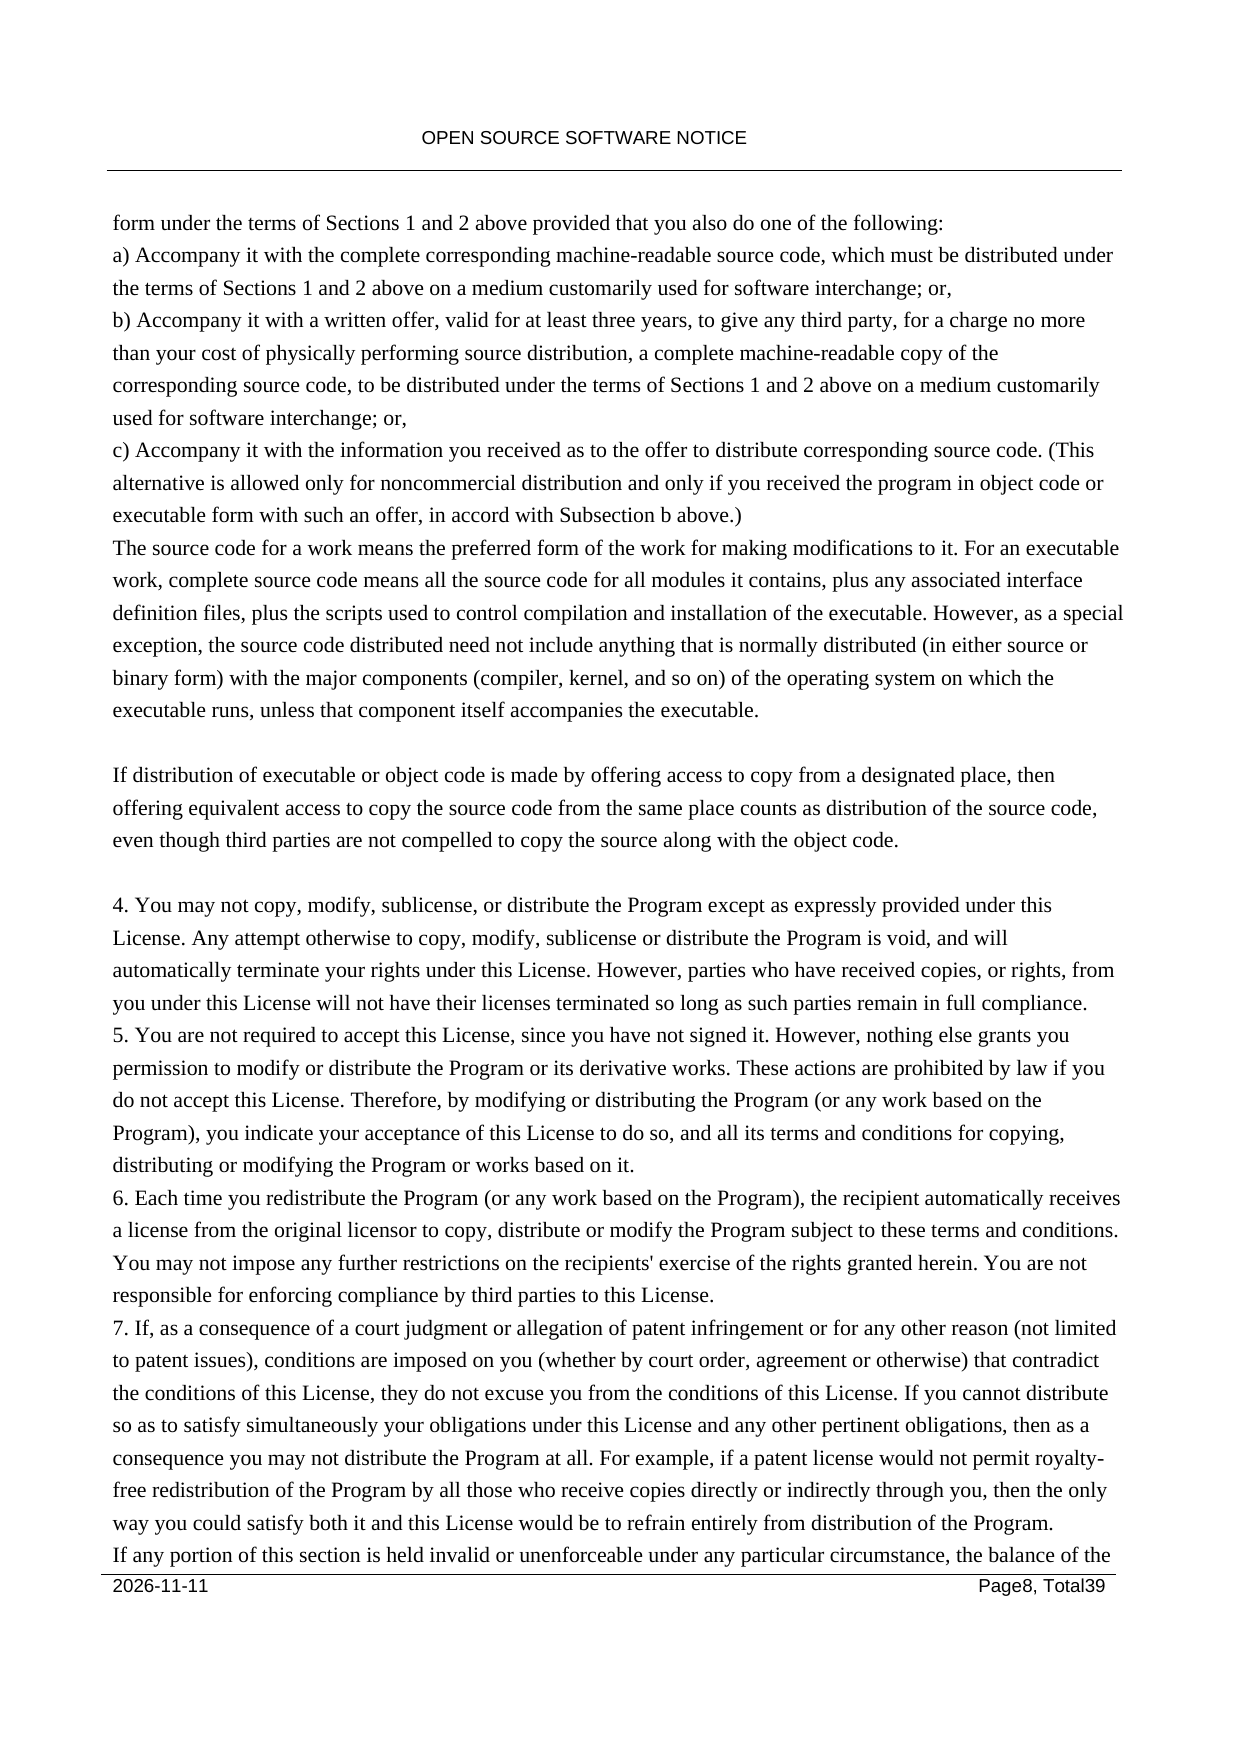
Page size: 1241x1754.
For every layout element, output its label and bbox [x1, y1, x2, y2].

text [112, 206, 1128, 1571]
